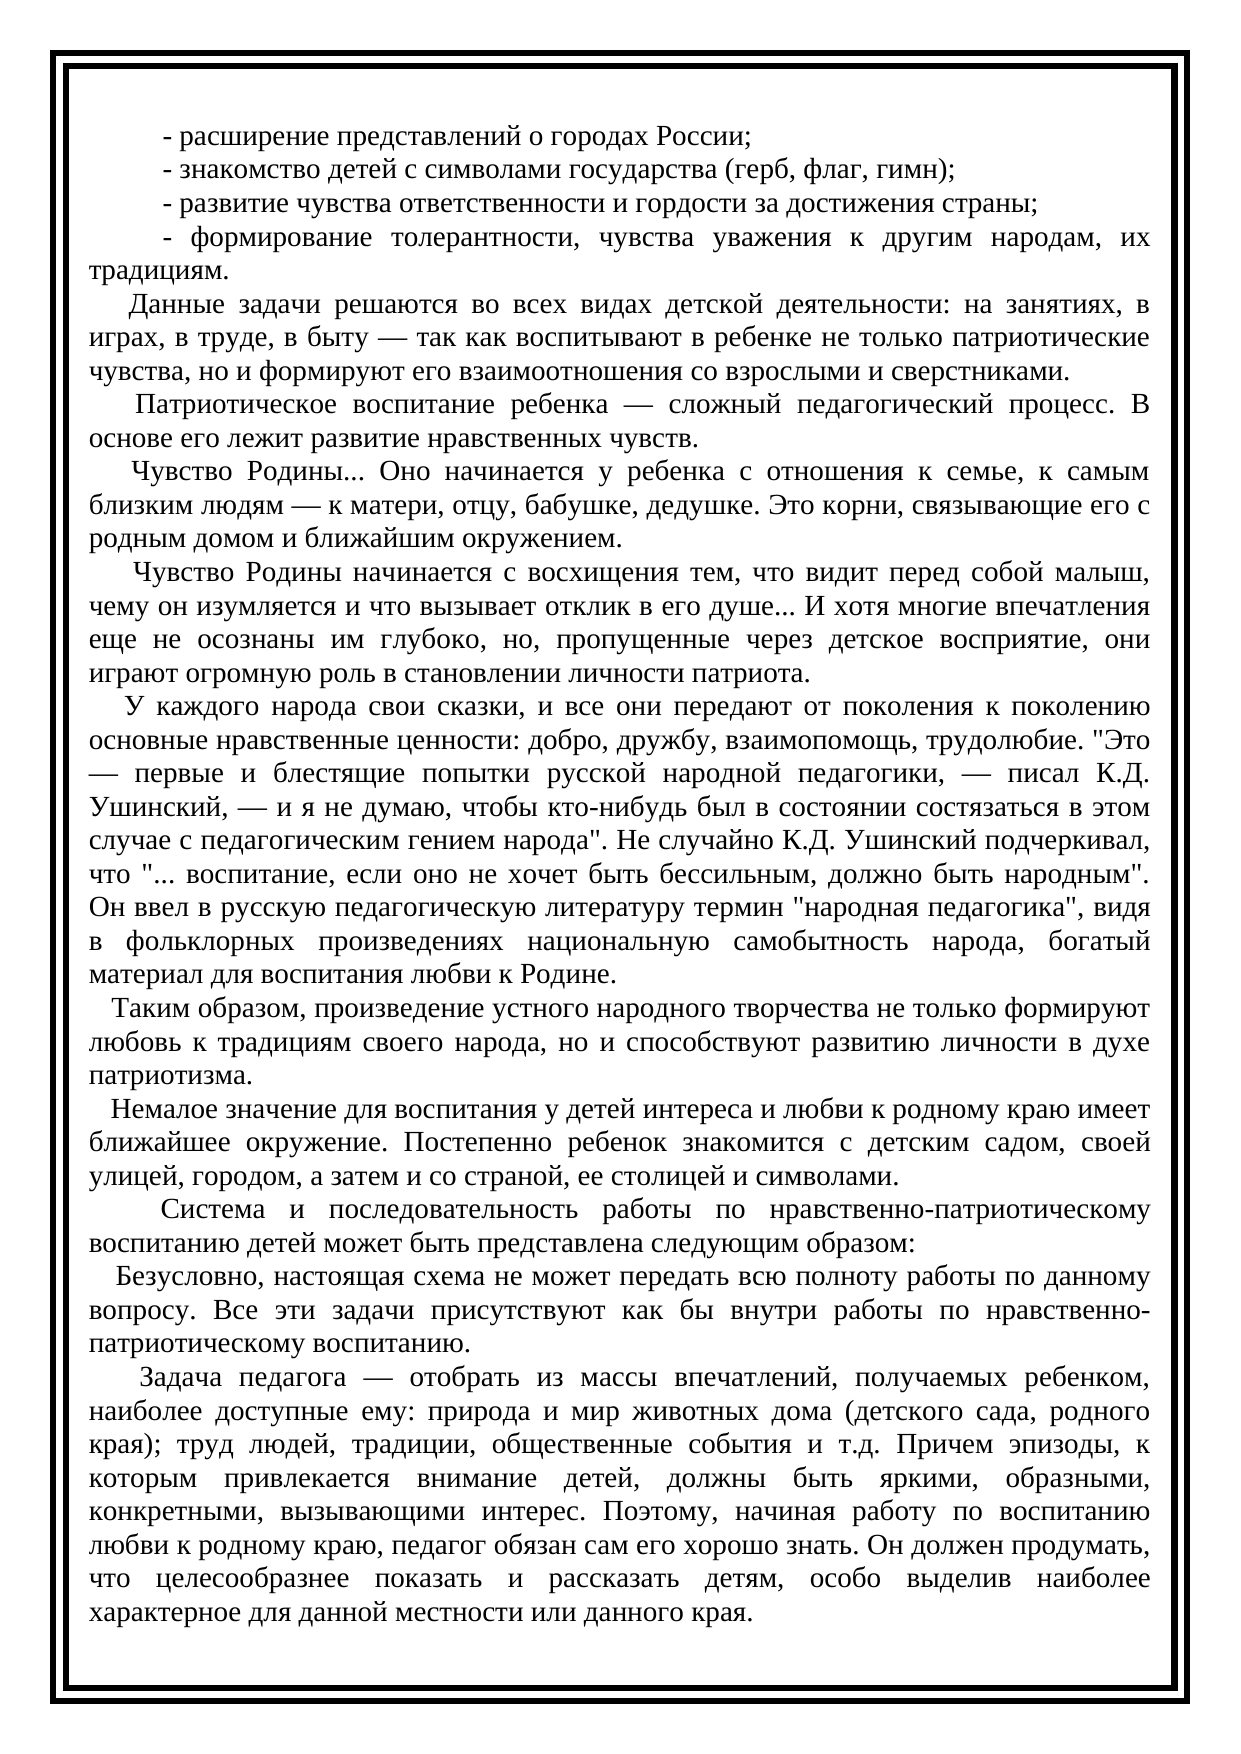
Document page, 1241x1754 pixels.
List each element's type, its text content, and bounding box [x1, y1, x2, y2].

text Таким образом, произведение устного народного творчества не только формируют любовь к традициям своего народа, но и способствуют развитию личности в духе патриотизма. [88, 990, 1152, 1091]
text - формирование толерантности, чувства уважения к другим народам, их традициям. [88, 219, 1152, 286]
text У каждого народа свои сказки, и все они передают от поколения к поколению основные нравственные ценности: добро, дружбу, взаимопомощь, трудолюбие. "Это — первые и блестящие попытки русской народной педагогики, — писал К.Д. Ушинский, — и я не думаю, чтобы кто-нибудь был в состоянии состязаться в этом случае с педагогическим гением народа". Не случайно К.Д. Ушинский подчеркивал, что "... воспитание, если оно не хочет быть бессильным, должно быть народным". Он ввел в русскую педагогическую литературу термин "народная педагогика", видя в фольклорных произведениях национальную самобытность народа, богатый материал для воспитания любви к Родине. [88, 688, 1152, 990]
text Данные задачи решаются во всех видах детской деятельности: на занятиях, в играх, в труде, в быту — так как воспитывают в ребенке не только патриотические чувства, но и формируют его взаимоотношения со взрослыми и сверстниками. [88, 286, 1152, 386]
text Безусловно, настоящая схема не может передать всю полноту работы по данному вопросу. Все эти задачи присутствуют как бы внутри работы по нравственно-патриотическому воспитанию. [88, 1258, 1152, 1359]
text - развитие чувства ответственности и гордости за достижения страны; [88, 185, 1152, 219]
text Система и последовательность работы по нравственно-патриотическому воспитанию детей может быть представлена следующим образом: [88, 1191, 1152, 1258]
text - знакомство детей с символами государства (герб, флаг, гимн); [88, 152, 1152, 185]
text Задача педагога — отобрать из массы впечатлений, получаемых ребенком, наиболее доступные ему: природа и мир животных дома (детского сада, родного края); труд людей, традиции, общественные события и т.д. Причем эпизоды, к которым привлекается внимание детей, должны быть яркими, образными, конкретными, вызывающими интерес. Поэтому, начиная работу по воспитанию любви к родному краю, педагог обязан сам его хорошо знать. Он должен продумать, что целесообразнее показать и рассказать детям, особо выделив наиболее характерное для данной местности или данного края. [88, 1359, 1152, 1627]
text Чувство Родины... Оно начинается у ребенка с отношения к семье, к самым близким людям — к матери, отцу, бабушке, дедушке. Это корни, связывающие его с родным домом и ближайшим окружением. [88, 453, 1152, 554]
text Патриотическое воспитание ребенка — сложный педагогический процесс. В основе его лежит развитие нравственных чувств. [88, 386, 1152, 453]
text Чувство Родины начинается с восхищения тем, что видит перед собой малыш, чему он изумляется и что вызывает отклик в его душе... И хотя многие впечатления еще не осознаны им глубоко, но, пропущенные через детское восприятие, они играют огромную роль в становлении личности патриота. [88, 554, 1152, 688]
text Немалое значение для воспитания у детей интереса и любви к родному краю имеет ближайшее окружение. Постепенно ребенок знакомится с детским садом, своей улицей, городом, а затем и со страной, ее столицей и символами. [88, 1091, 1152, 1191]
text - расширение представлений о городах России; [88, 118, 1152, 152]
